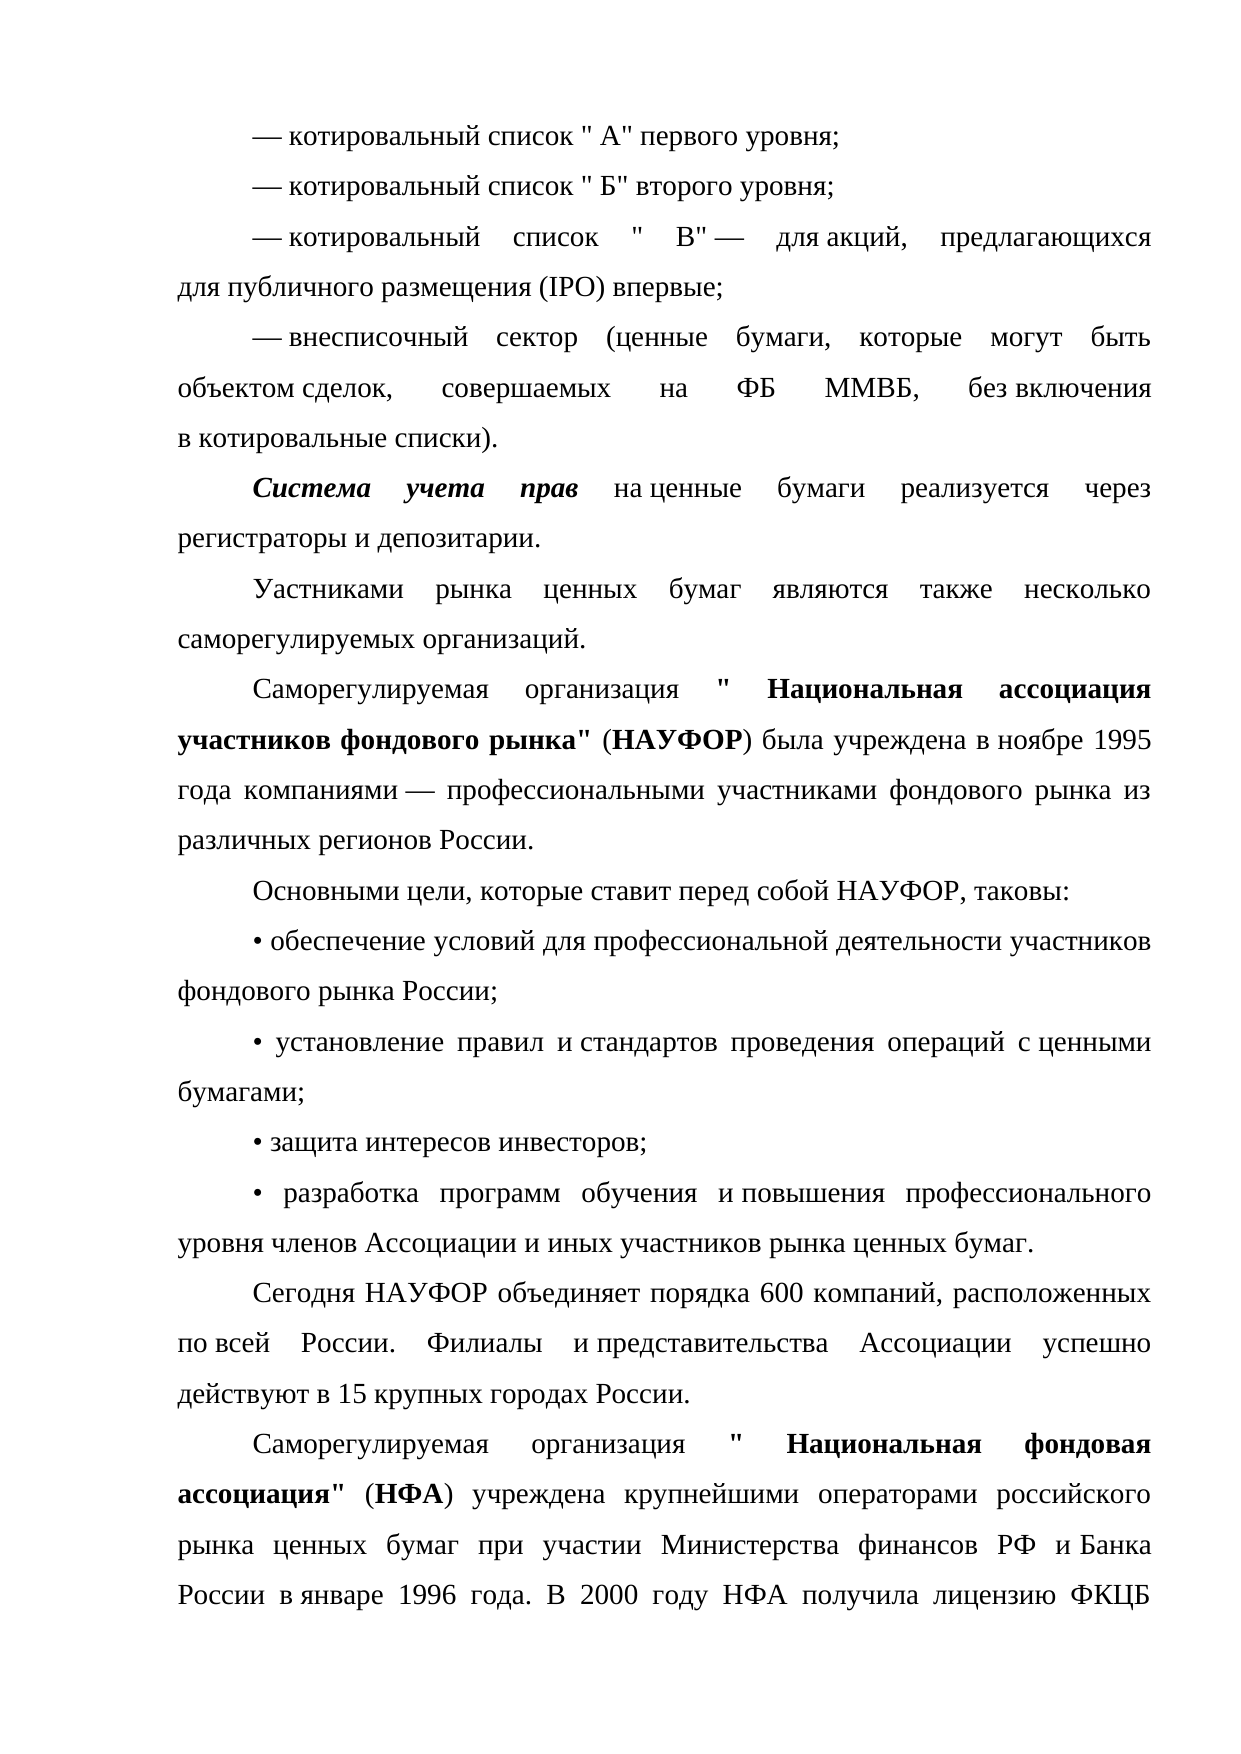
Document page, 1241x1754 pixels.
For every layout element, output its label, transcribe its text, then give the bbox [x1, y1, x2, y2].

text — котировальный список " А" первого уровня; [177, 118, 1152, 152]
text — котировальный список " В" — для акций, предлагающихся для публичного размещения (IPO) впервые; [177, 219, 1152, 303]
text • обеспечение условий для профессиональной деятельности участников фондового рынка России; [177, 923, 1152, 1007]
text Основными цели, которые ставит перед собой НАУФОР, таковы: [177, 873, 1152, 906]
text — внесписочный сектор (ценные бумаги, которые могут быть объектом сделок, совершаемых на ФБ ММВБ, без включения в котировальные списки). [177, 319, 1152, 453]
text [177, 1426, 1152, 1611]
text Сегодня НАУФОР объединяет порядка 600 компаний, расположенных по всей России. Филиалы и представительства Ассоциации успешно действуют в 15 крупных городах России. [177, 1275, 1152, 1409]
text • установление правил и стандартов проведения операций с ценными бумагами; [177, 1024, 1152, 1108]
text Система учета прав на ценные бумаги реализуется через регистраторы и депозитарии. [177, 470, 1152, 554]
text • защита интересов инвесторов; [177, 1124, 1152, 1158]
text Саморегулируемая организация " Национальная ассоциация участников фондового рынка" (НАУФОР) была учреждена в ноябре 1995 года компаниями — профессиональными участниками фондового рынка из различных регионов России. [177, 672, 1152, 856]
text — котировальный список " Б" второго уровня; [177, 168, 1152, 202]
text • разработка программ обучения и повышения профессионального уровня членов Ассоциации и иных участников рынка ценных бумаг. [177, 1175, 1152, 1258]
text Уастниками рынка ценных бумаг являются также несколько саморегулируемых организаций. [177, 571, 1152, 655]
